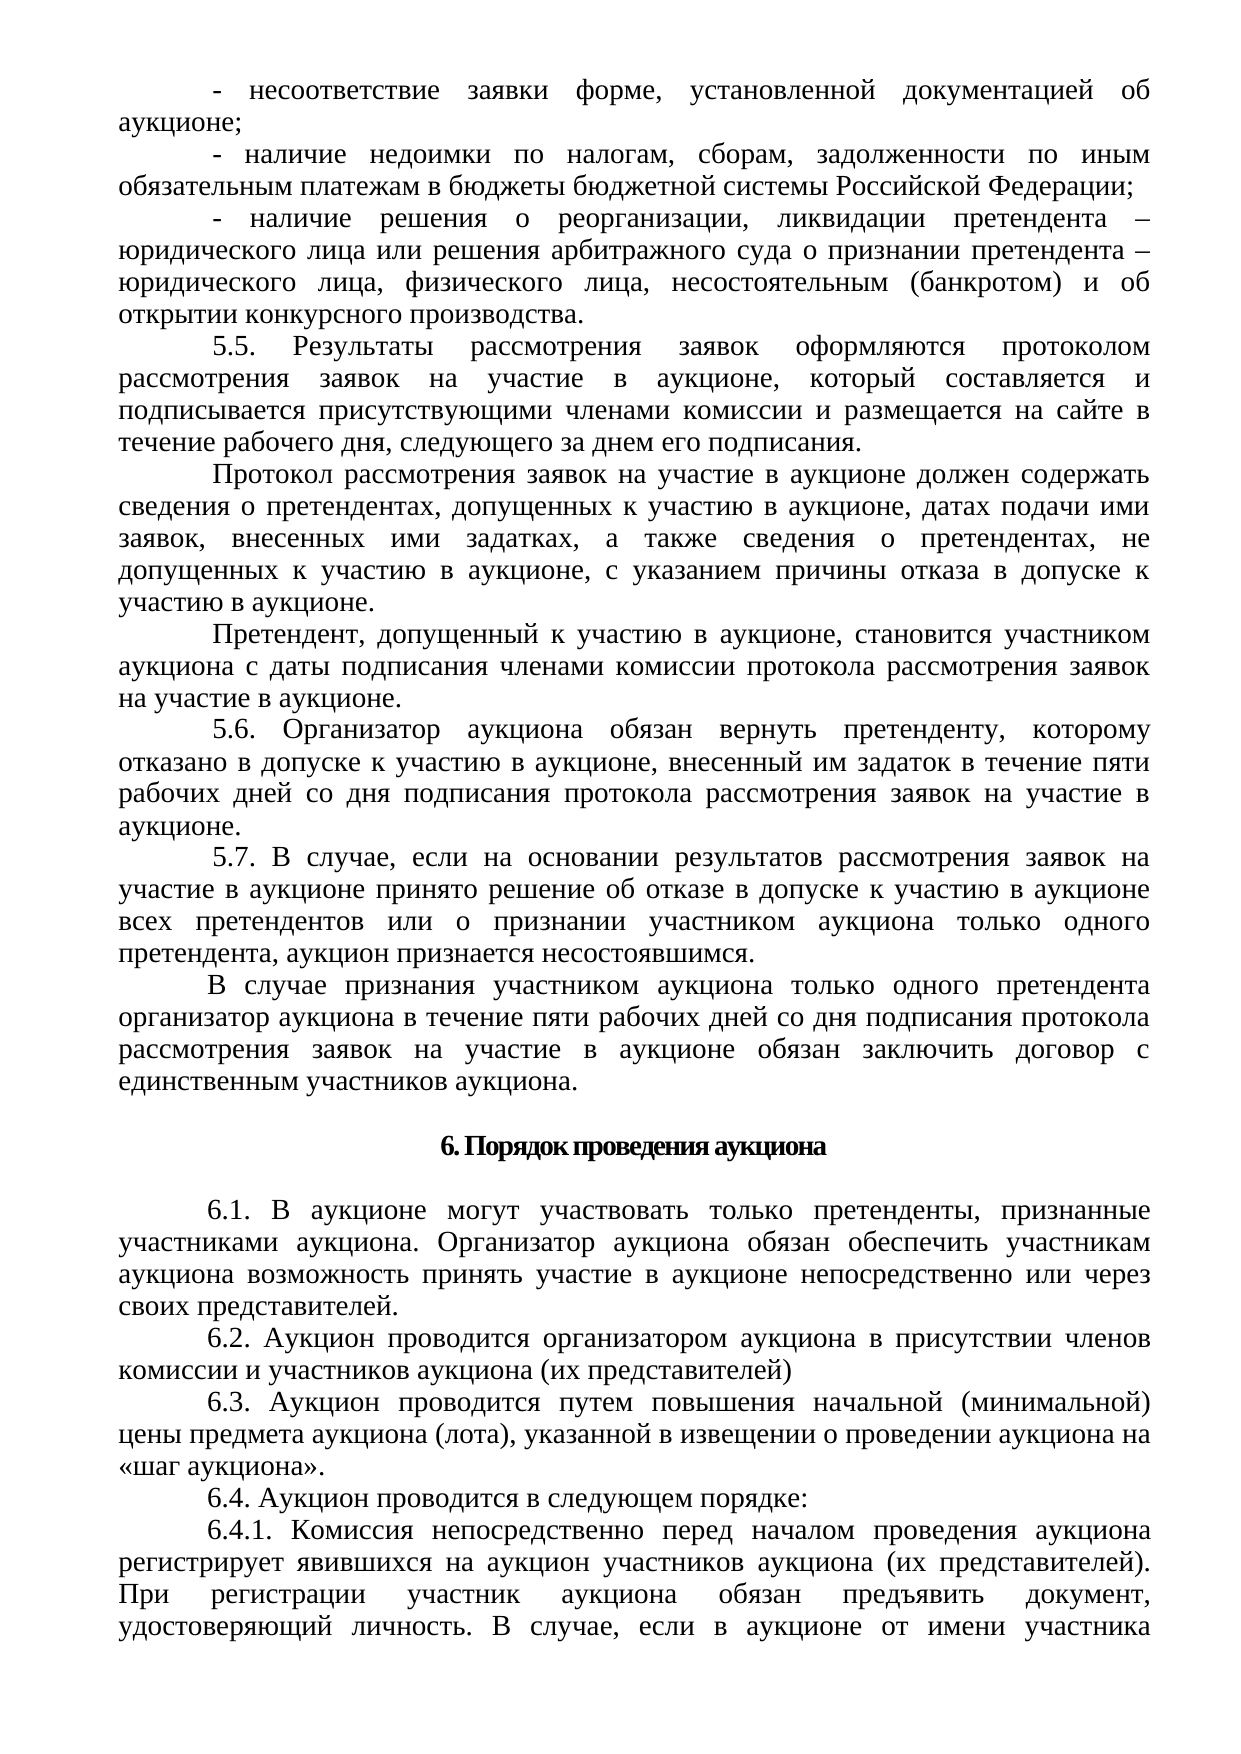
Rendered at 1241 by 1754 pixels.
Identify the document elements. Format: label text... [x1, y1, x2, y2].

text - несоответствие заявки форме, установленной документацией об аукционе; [118, 74, 1151, 138]
text Претендент, допущенный к участию в аукционе, становится участником аукциона с даты подписания членами комиссии протокола рассмотрения заявок на участие в аукционе. [118, 617, 1151, 713]
text 5.7. В случае, если на основании результатов рассмотрения заявок на участие в аукционе принято решение об отказе в допуске к участию в аукционе всех претендентов или о признании участником аукциона только одного претендента, аукцион признается несостоявшимся. [118, 841, 1151, 969]
text - наличие решения о реорганизации, ликвидации претендента – юридического лица или решения арбитражного суда о признании претендента – юридического лица, физического лица, несостоятельным (банкротом) и об открытии конкурсного производства. [118, 202, 1151, 330]
text - наличие недоимки по налогам, сборам, задолженности по иным обязательным платежам в бюджеты бюджетной системы Российской Федерации; [118, 138, 1151, 202]
text 6.1. В аукционе могут участвовать только претенденты, признанные участниками аукциона. Организатор аукциона обязан обеспечить участникам аукциона возможность принять участие в аукционе непосредственно или через своих представителей. [118, 1194, 1152, 1322]
text 5.5. Результаты рассмотрения заявок оформляются протоколом рассмотрения заявок на участие в аукционе, который составляется и подписывается присутствующими членами комиссии и размещается на сайте в течение рабочего дня, следующего за днем его подписания. [118, 330, 1151, 458]
text 6.4. Аукцион проводится в следующем порядке: [118, 1482, 1152, 1514]
text 6.2. Аукцион проводится организатором аукциона в присутствии членов комиссии и участников аукциона (их представителей) [118, 1322, 1152, 1386]
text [118, 1514, 1152, 1642]
text 6. Порядок проведения аукциона [118, 1130, 1151, 1162]
text В случае признания участником аукциона только одного претендента организатор аукциона в течение пяти рабочих дней со дня подписания протокола рассмотрения заявок на участие в аукционе обязан заключить договор с единственным участников аукциона. [118, 969, 1151, 1097]
text 6.3. Аукцион проводится путем повышения начальной (минимальной) цены предмета аукциона (лота), указанной в извещении о проведении аукциона на «шаг аукциона». [118, 1386, 1152, 1482]
text Протокол рассмотрения заявок на участие в аукционе должен содержать сведения о претендентах, допущенных к участию в аукционе, датах подачи ими заявок, внесенных ими задатках, а также сведения о претендентах, не допущенных к участию в аукционе, с указанием причины отказа в допуске к участию в аукционе. [118, 458, 1151, 617]
text 5.6. Организатор аукциона обязан вернуть претенденту, которому отказано в допуске к участию в аукционе, внесенный им задаток в течение пяти рабочих дней со дня подписания протокола рассмотрения заявок на участие в аукционе. [118, 713, 1151, 841]
